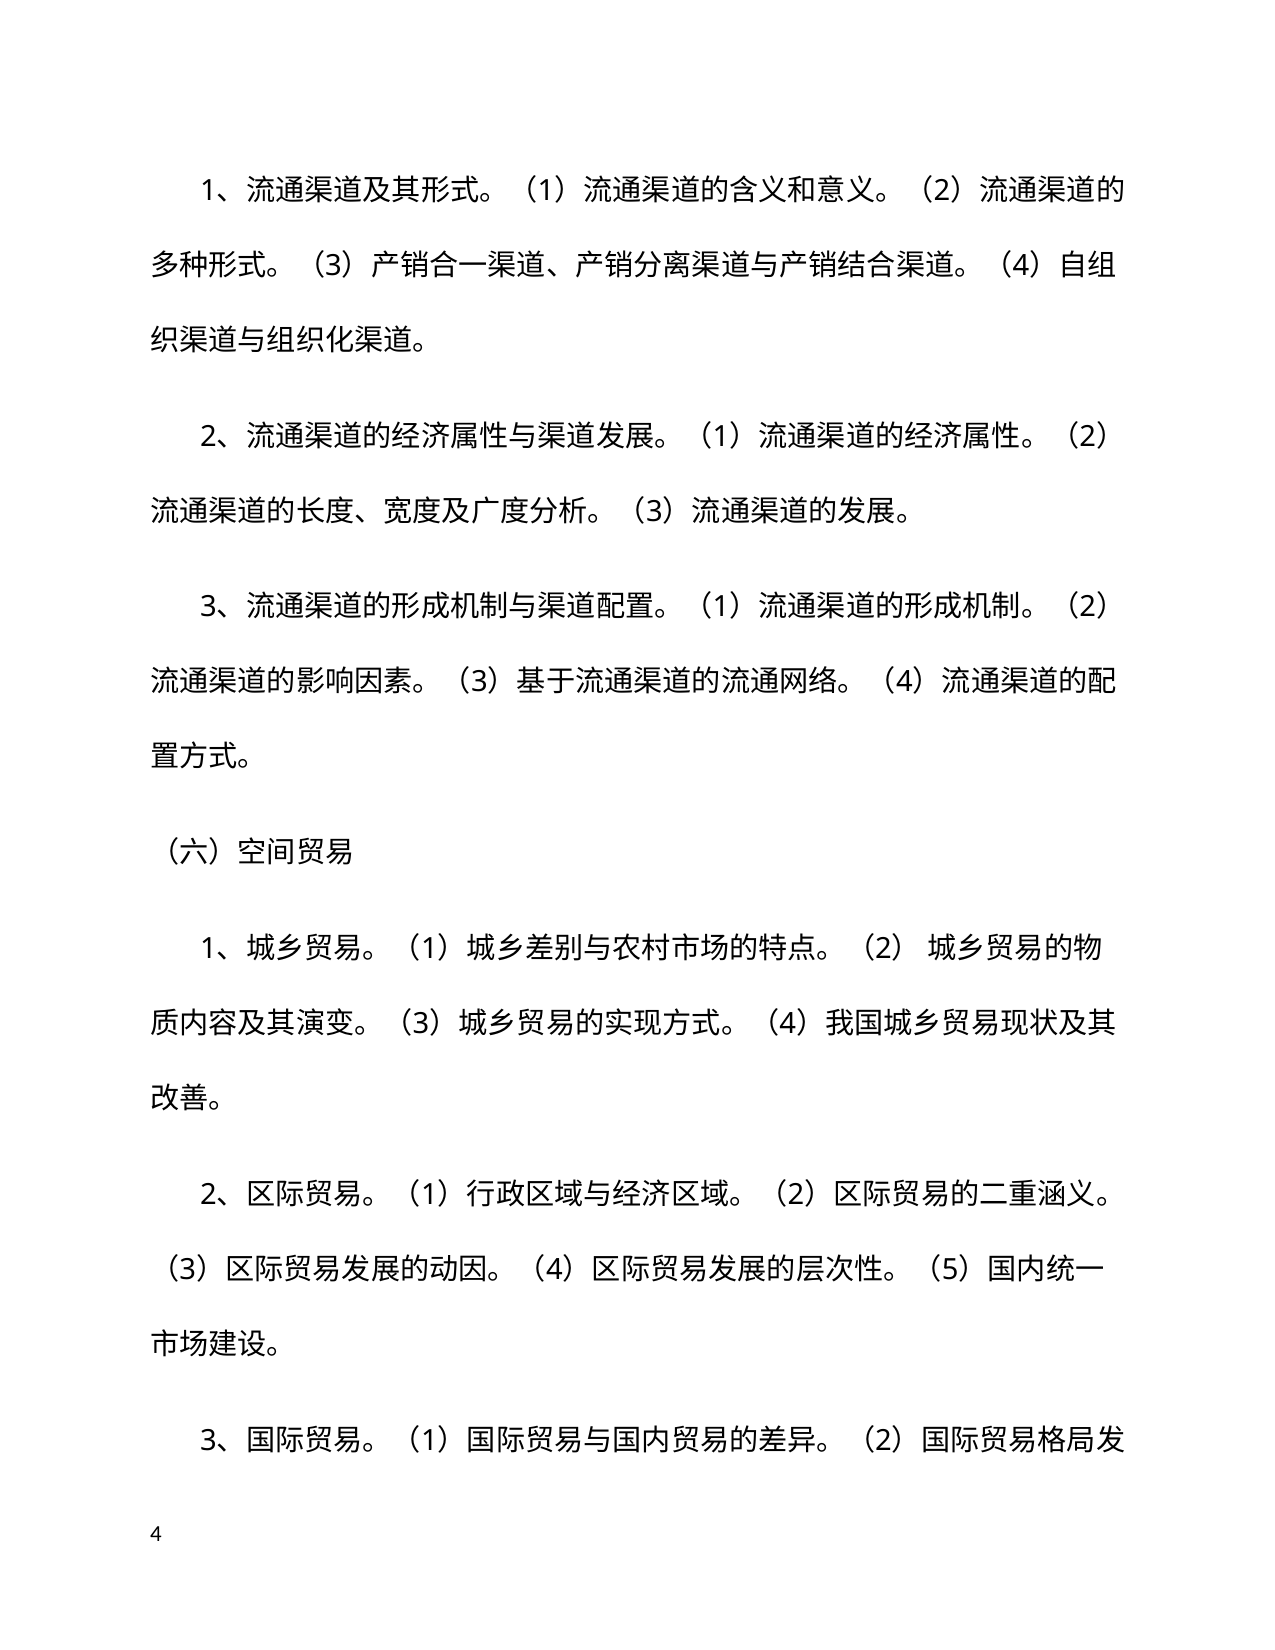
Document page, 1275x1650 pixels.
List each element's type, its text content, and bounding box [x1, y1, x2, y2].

text （六）空间贸易 [150, 812, 1125, 887]
text 2、流通渠道的经济属性与渠道发展。（1）流通渠道的经济属性。（2）流通渠道的长度、宽度及广度分析。（3）流通渠道的发展。 [150, 396, 1125, 546]
text 2、区际贸易。（1）行政区域与经济区域。（2）区际贸易的二重涵义。（3）区际贸易发展的动因。（4）区际贸易发展的层次性。（5）国内统一市场建设。 [150, 1154, 1125, 1379]
text 1、城乡贸易。（1）城乡差别与农村市场的特点。（2） 城乡贸易的物质内容及其演变。（3）城乡贸易的实现方式。（4）我国城乡贸易现状及其改善。 [150, 908, 1125, 1133]
text 1、流通渠道及其形式。（1）流通渠道的含义和意义。（2）流通渠道的多种形式。（3）产销合一渠道、产销分离渠道与产销结合渠道。（4）自组织渠道与组织化渠道。 [150, 150, 1125, 375]
text 3、流通渠道的形成机制与渠道配置。（1）流通渠道的形成机制。（2）流通渠道的影响因素。（3）基于流通渠道的流通网络。（4）流通渠道的配置方式。 [150, 567, 1125, 792]
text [150, 1400, 1125, 1475]
